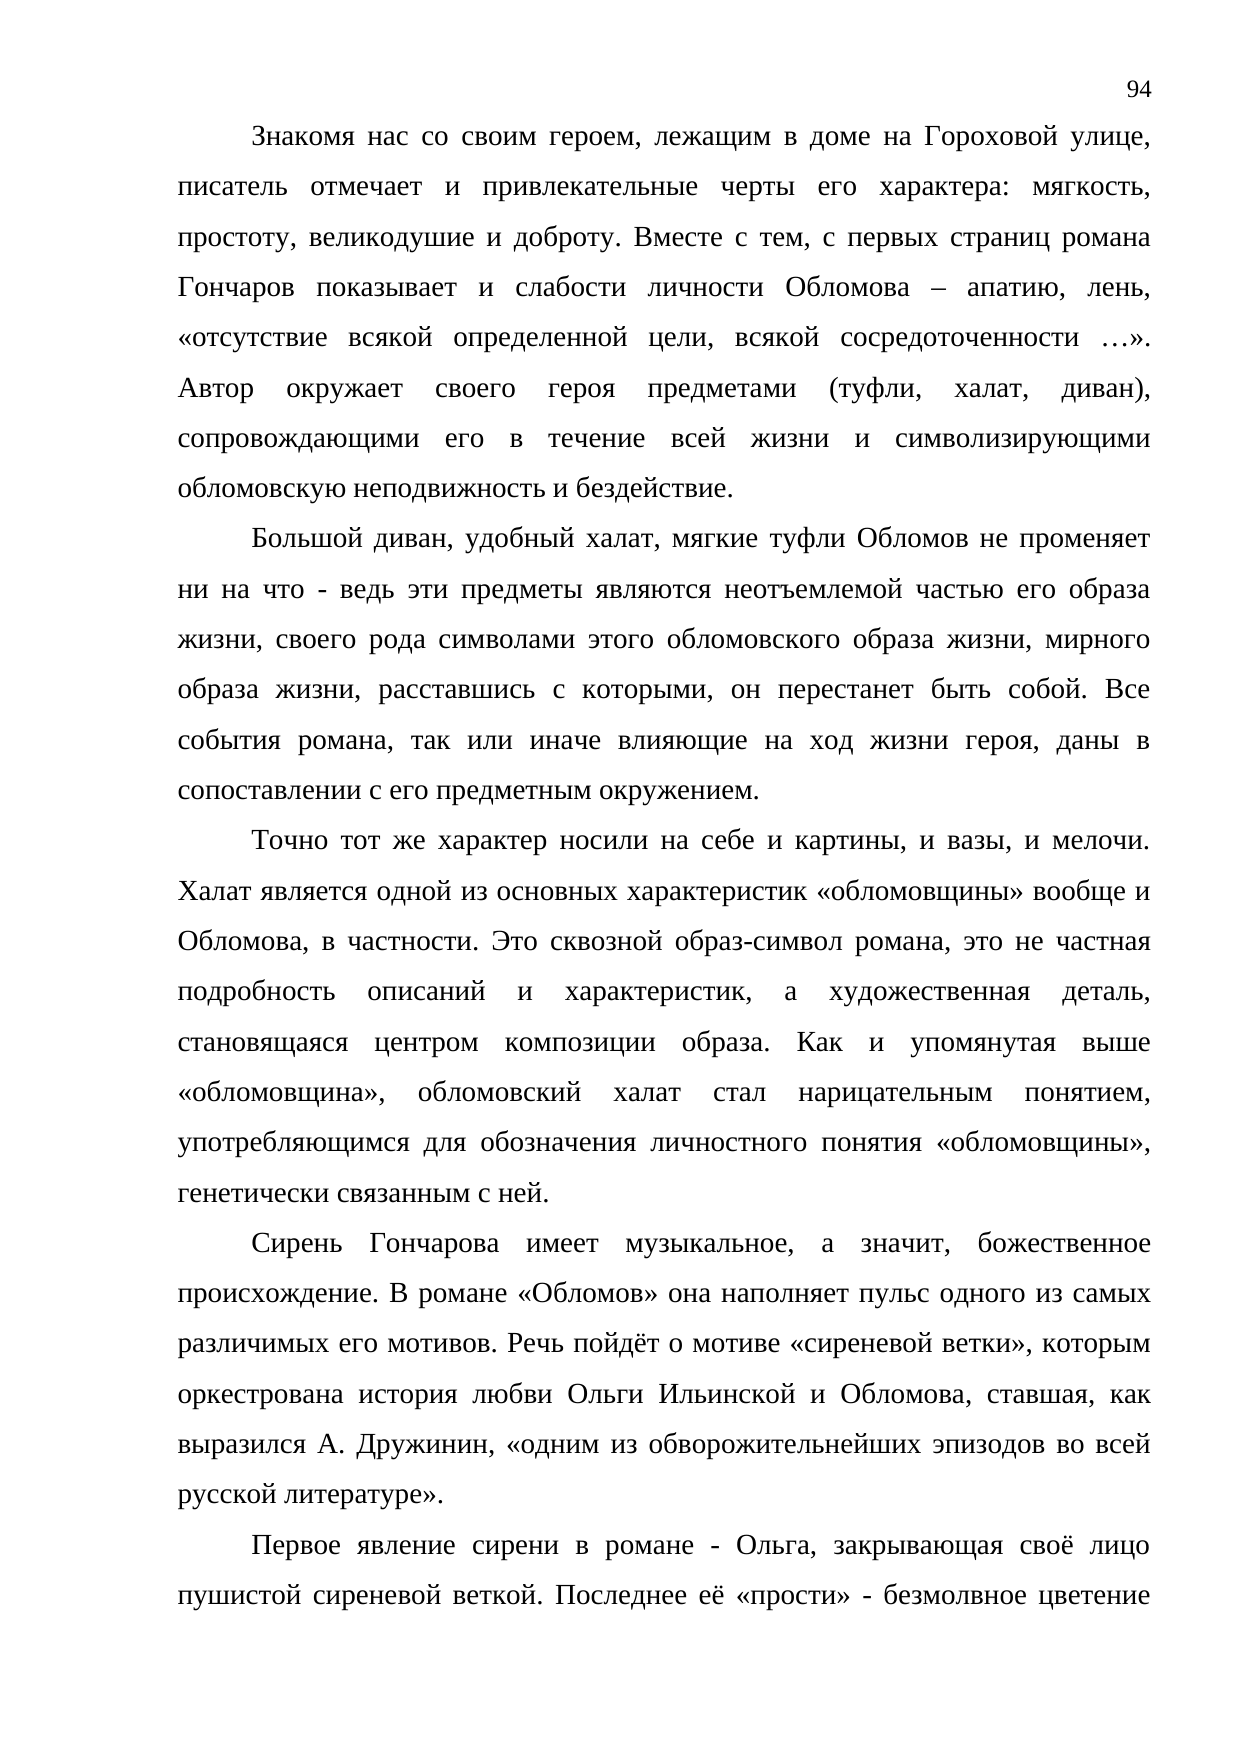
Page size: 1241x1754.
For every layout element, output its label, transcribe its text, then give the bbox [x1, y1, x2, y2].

text Сирень Гончарова имеет музыкальное, а значит, божественное происхождение. В романе «Обломов» она наполняет пульс одного из самых различимых его мотивов. Речь пойдёт о мотиве «сиреневой ветки», которым оркестрована история любви Ольги Ильинской и Обломова, ставшая, как выразился А. Дружинин, «одним из обворожительнейших эпизодов во всей русской литературе». [177, 1225, 1152, 1510]
text Точно тот же характер носили на себе и картины, и вазы, и мелочи. Халат является одной из основных характеристик «обломовщины» вообще и Обломова, в частности. Это сквозной образ-символ романа, это не частная подробность описаний и характеристик, а художественная деталь, становящаяся центром композиции образа. Как и упомянутая выше «обломовщина», обломовский халат стал нарицательным понятием, употребляющимся для обозначения личностного понятия «обломовщины», генетически связанным с ней. [177, 822, 1152, 1208]
text Большой диван, удобный халат, мягкие туфли Обломов не променяет ни на что - ведь эти предметы являются неотъемлемой частью его образа жизни, своего рода символами этого обломовского образа жизни, мирного образа жизни, расставшись с которыми, он перестанет быть собой. Все события романа, так или иначе влияющие на ход жизни героя, даны в сопоставлении с его предметным окружением. [177, 521, 1152, 806]
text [177, 1527, 1152, 1611]
text Знакомя нас со своим героем, лежащим в доме на Гороховой улице, писатель отмечает и привлекательные черты его характера: мягкость, простоту, великодушие и доброту. Вместе с тем, с первых страниц романа Гончаров показывает и слабости личности Обломова – апатию, лень, «отсутствие всякой определенной цели, всякой сосредоточенности …». Автор окружает своего героя предметами (туфли, халат, диван), сопровождающими его в течение всей жизни и символизирующими обломовскую неподвижность и бездействие. [177, 118, 1152, 504]
